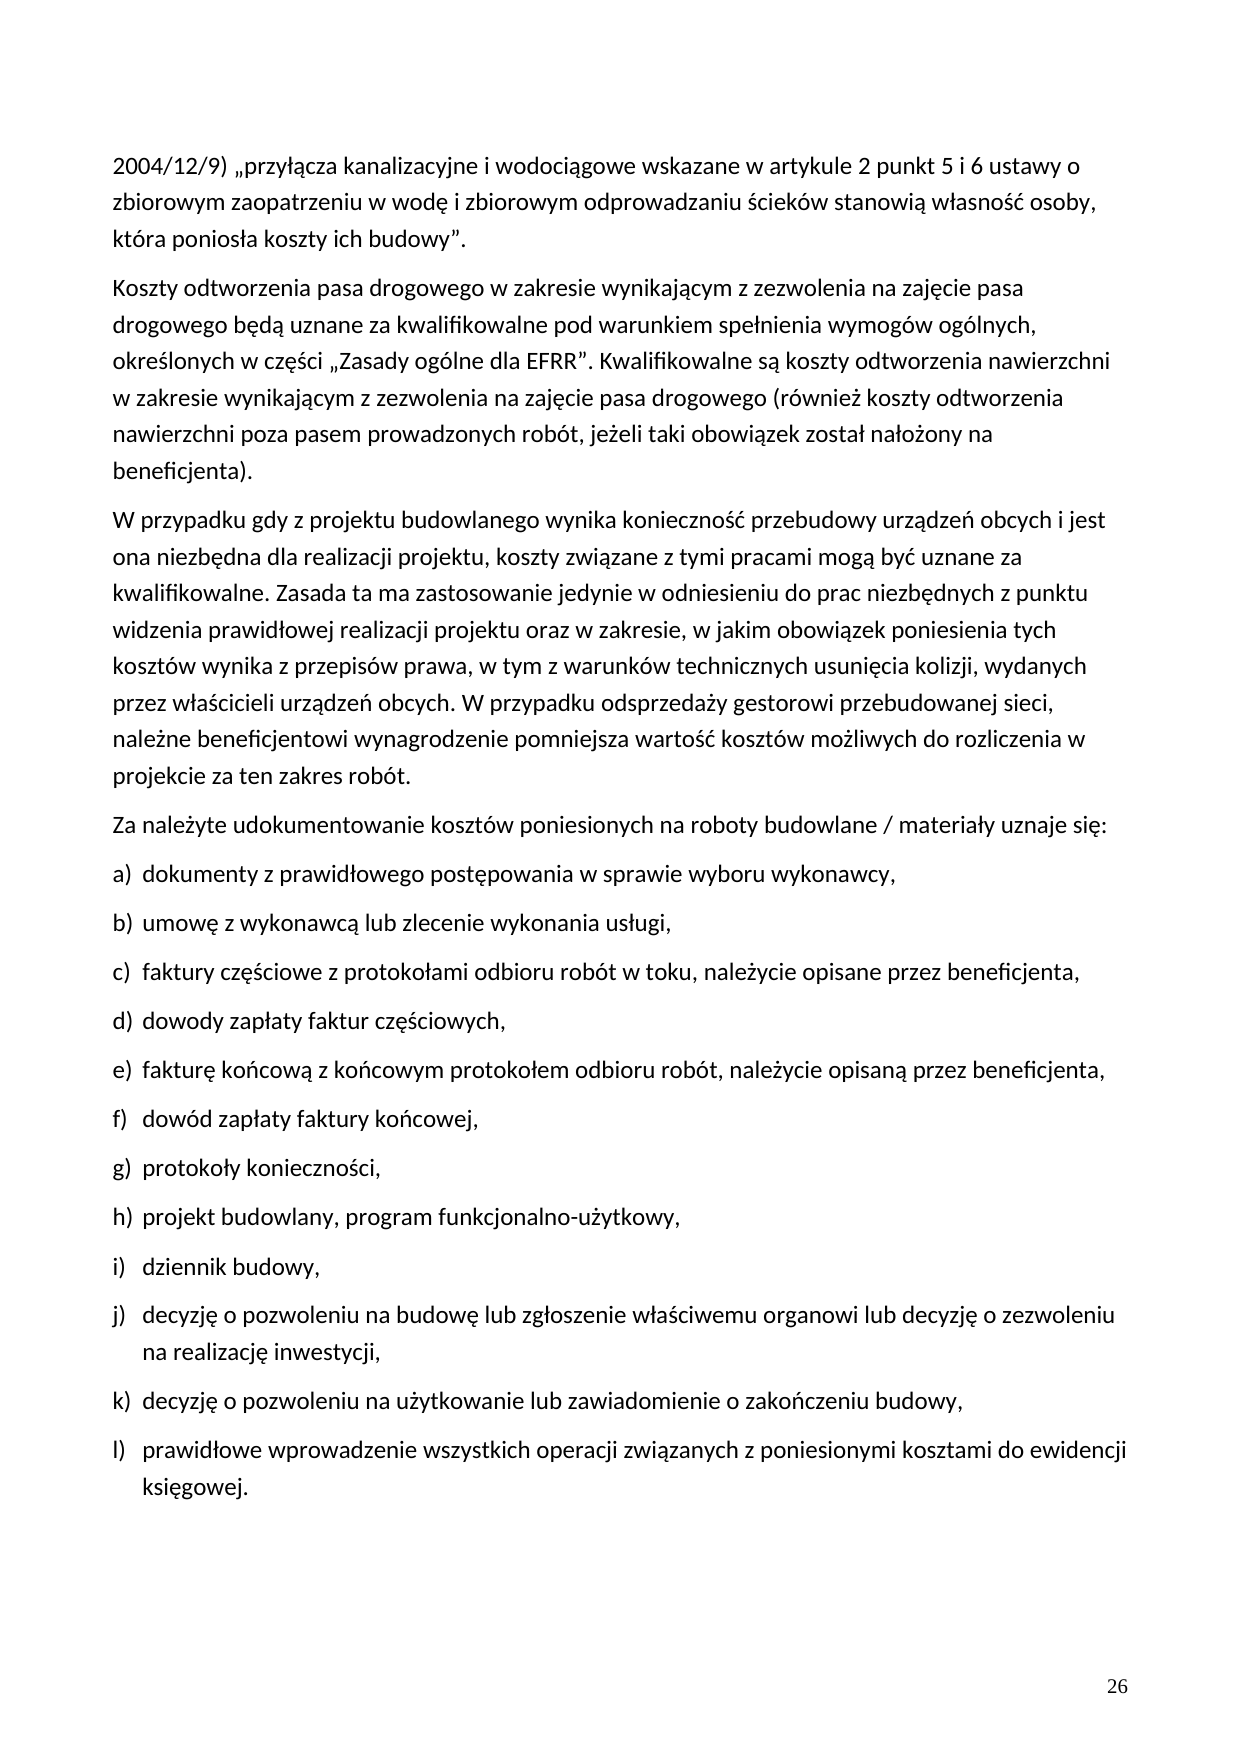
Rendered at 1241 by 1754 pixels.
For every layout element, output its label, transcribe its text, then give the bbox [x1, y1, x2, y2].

list prawidłowe wprowadzenie wszystkich operacji związanych z poniesionymi kosztami do ewidencji księgowej. [112, 1434, 1128, 1501]
list dowód zapłaty faktury końcowej, [112, 1103, 1128, 1134]
list protokoły konieczności, [112, 1152, 1128, 1183]
list dziennik budowy, [112, 1251, 1128, 1281]
list decyzję o pozwoleniu na budowę lub zgłoszenie właściwemu organowi lub decyzję o zezwoleniu na realizację inwestycji, [112, 1300, 1128, 1367]
text Koszty odtworzenia pasa drogowego w zakresie wynikającym z zezwolenia na zajęcie pasa drogowego będą uznane za kwalifikowalne pod warunkiem spełnienia wymogów ogólnych, określonych w części „Zasady ogólne dla EFRR”. Kwalifikowalne są koszty odtworzenia nawierzchni w zakresie wynikającym z zezwolenia na zajęcie pasa drogowego (również koszty odtworzenia nawierzchni poza pasem prowadzonych robót, jeżeli taki obowiązek został nałożony na beneficjenta). [112, 272, 1128, 486]
list dowody zapłaty faktur częściowych, [112, 1005, 1128, 1036]
list dokumenty z prawidłowego postępowania w sprawie wyboru wykonawcy, [112, 858, 1128, 889]
list umowę z wykonawcą lub zlecenie wykonania usługi, [112, 907, 1128, 938]
list projekt budowlany, program funkcjonalno-użytkowy, [112, 1202, 1128, 1232]
list fakturę końcową z końcowym protokołem odbioru robót, należycie opisaną przez beneficjenta, [112, 1054, 1128, 1085]
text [112, 150, 1128, 254]
list faktury częściowe z protokołami odbioru robót w toku, należycie opisane przez beneficjenta, [112, 956, 1128, 987]
list decyzję o pozwoleniu na użytkowanie lub zawiadomienie o zakończeniu budowy, [112, 1385, 1128, 1416]
text Za należyte udokumentowanie kosztów poniesionych na roboty budowlane / materiały uznaje się: [112, 809, 1128, 839]
text W przypadku gdy z projektu budowlanego wynika konieczność przebudowy urządzeń obcych i jest ona niezbędna dla realizacji projektu, koszty związane z tymi pracami mogą być uznane za kwalifikowalne. Zasada ta ma zastosowanie jedynie w odniesieniu do prac niezbędnych z punktu widzenia prawidłowej realizacji projektu oraz w zakresie, w jakim obowiązek poniesienia tych kosztów wynika z przepisów prawa, w tym z warunków technicznych usunięcia kolizji, wydanych przez właścicieli urządzeń obcych. W przypadku odsprzedaży gestorowi przebudowanej sieci, należne beneficjentowi wynagrodzenie pomniejsza wartość kosztów możliwych do rozliczenia w projekcie za ten zakres robót. [112, 504, 1128, 791]
